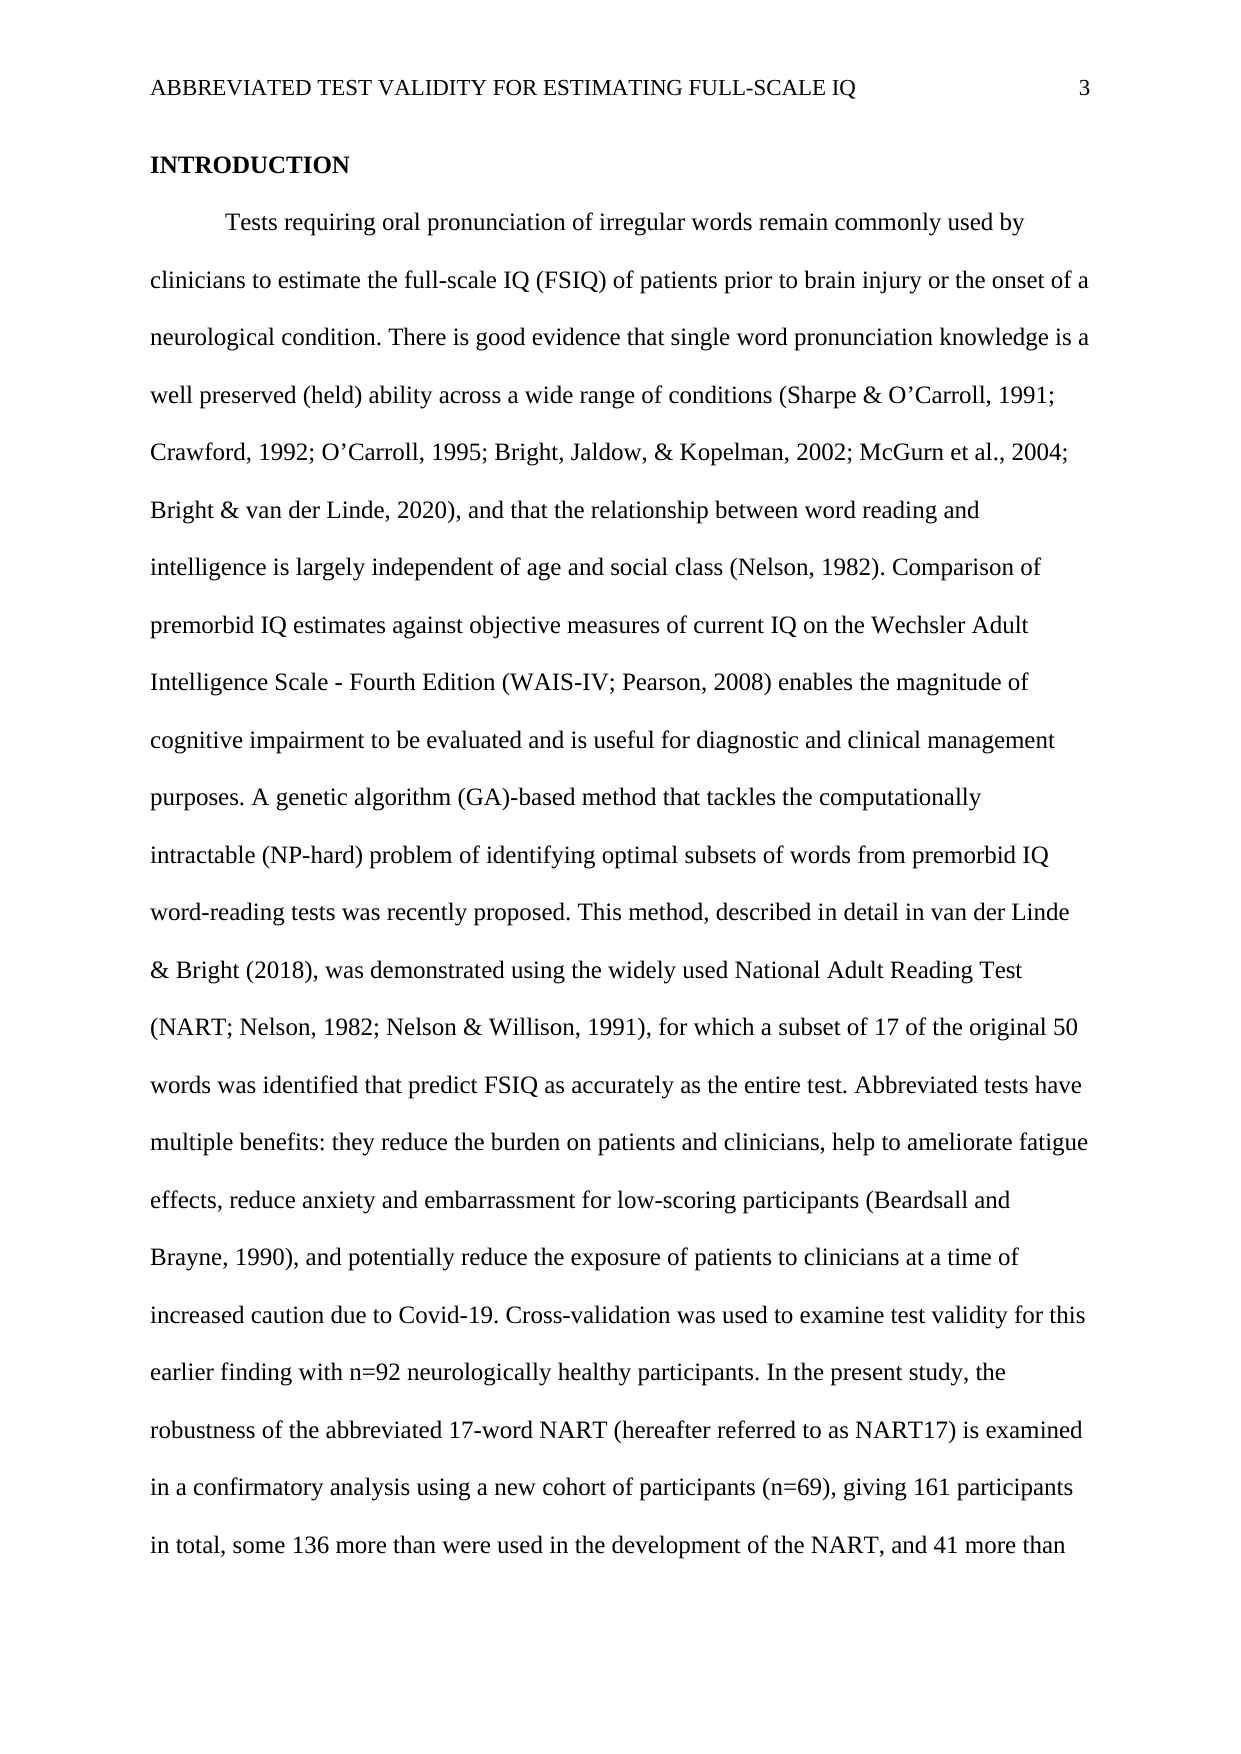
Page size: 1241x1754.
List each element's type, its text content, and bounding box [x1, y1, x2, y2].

text INTRODUCTION [150, 150, 1090, 179]
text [150, 207, 1090, 1559]
